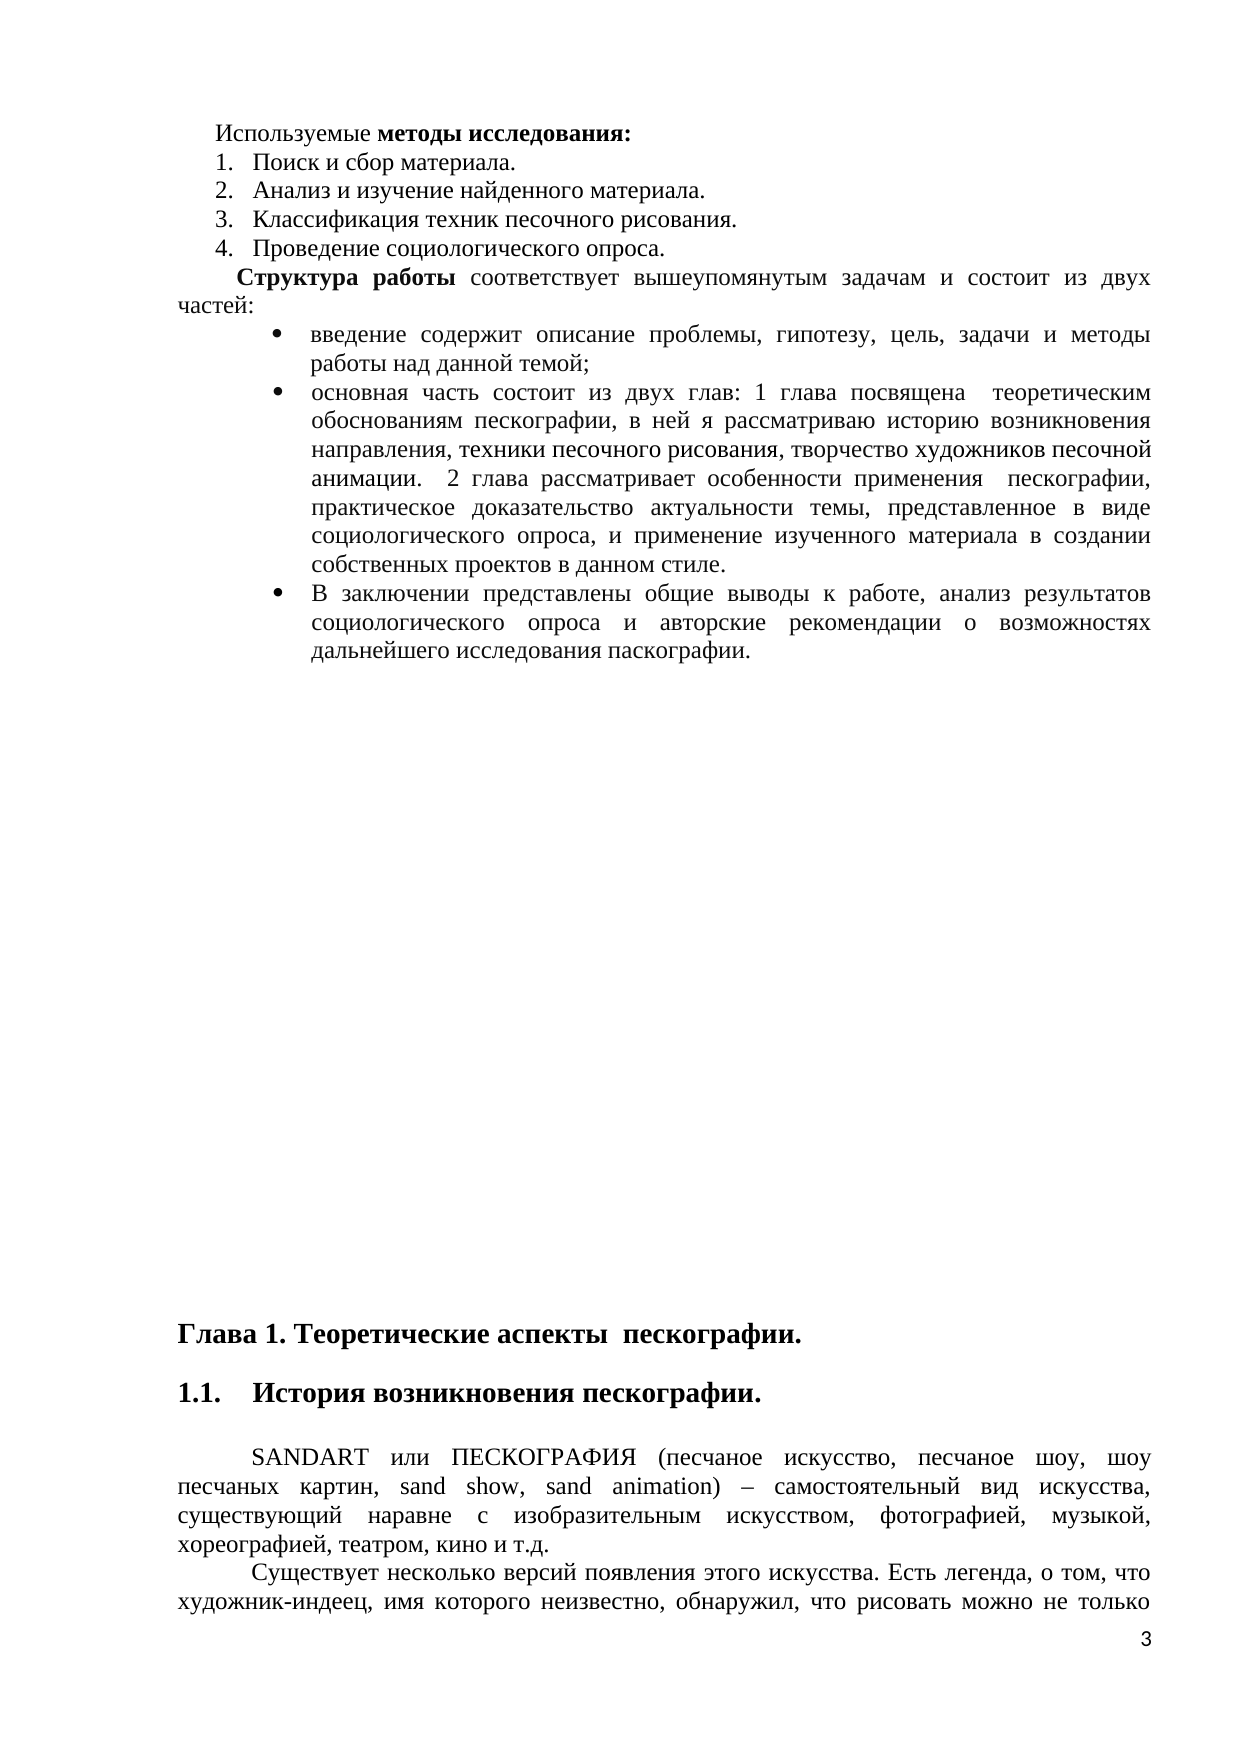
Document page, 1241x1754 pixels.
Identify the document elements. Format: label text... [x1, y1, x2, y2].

list введение содержит описание проблемы, гипотезу, цель, задачи и методы работы над данной темой; [273, 319, 1152, 377]
list Проведение социологического опроса. [215, 233, 1152, 262]
list В заключении представлены общие выводы к работе, анализ результатов социологического опроса и авторские рекомендации о возможностях дальнейшего исследования паскографии. [274, 578, 1152, 664]
list Поиск и сбор материала. [215, 147, 1152, 176]
list основная часть состоит из двух глав: 1 глава посвящена теоретическим обоснованиям пескографии, в ней я рассматриваю историю возникновения направления, техники песочного рисования, творчество художников песочной анимации. 2 глава рассматривает особенности применения пескографии, практическое доказательство актуальности темы, представленное в виде социологического опроса, и применение изученного материала в создании собственных проектов в данном стиле. [274, 377, 1152, 578]
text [177, 1557, 1152, 1615]
subtitle История возникновения пескографии. [177, 1375, 1152, 1409]
list Анализ и изучение найденного материала. [215, 176, 1152, 204]
text SANDART или ПЕСКОГРАФИЯ (песчаное искусство, песчаное шоу, шоу песчаных картин, sand show, sand animation) – самостоятельный вид искусства, существующий наравне с изобразительным искусством, фотографией, музыкой, хореографией, театром, кино и т.д. [177, 1442, 1152, 1557]
list Классификация техник песочного рисования. [215, 204, 1152, 233]
text Структура работы соответствует вышеупомянутым задачам и состоит из двух частей: [177, 262, 1152, 319]
subtitle Глава 1. Теоретические аспекты пескографии. [177, 1316, 1152, 1349]
text Используемые методы исследования: [177, 118, 1152, 147]
